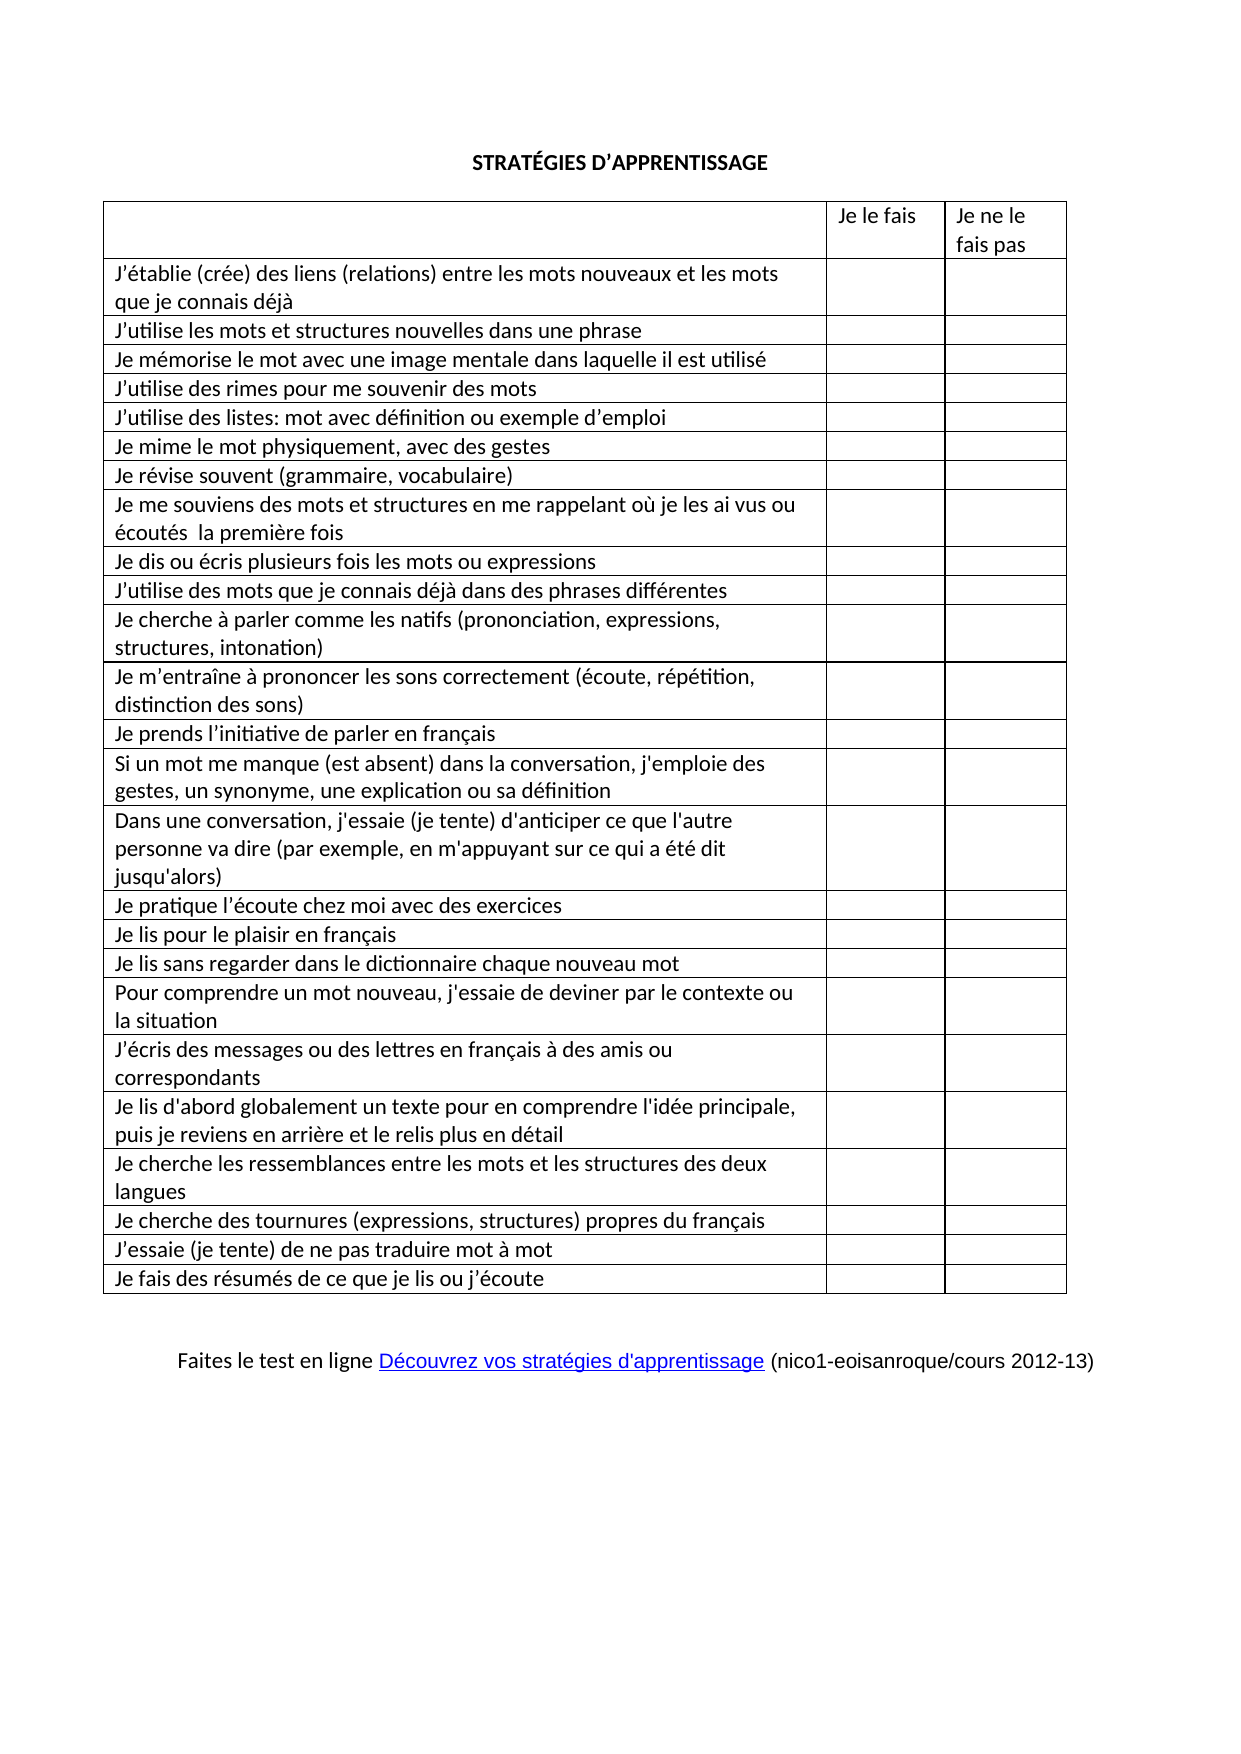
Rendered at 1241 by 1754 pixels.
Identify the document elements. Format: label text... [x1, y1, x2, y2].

table_cell [827, 1092, 944, 1148]
table_cell [946, 749, 1066, 805]
table_cell [827, 806, 944, 890]
table_cell [946, 949, 1066, 977]
table_cell [827, 949, 944, 977]
table_cell [827, 749, 944, 805]
table_cell [946, 1235, 1066, 1263]
table_cell J’utilise les mots et structures nouvelles dans une phrase [104, 316, 826, 344]
table_cell J’essaie (je tente) de ne pas traduire mot à mot [104, 1235, 826, 1263]
table_cell [946, 576, 1066, 604]
table_cell [946, 1265, 1066, 1292]
table_cell Je lis sans regarder dans le dictionnaire chaque nouveau mot [104, 949, 826, 977]
table_cell J’utilise des rimes pour me souvenir des mots [104, 374, 826, 402]
table_cell [827, 1265, 944, 1292]
table_cell J’utilise des listes: mot avec définition ou exemple d’emploi [104, 403, 826, 431]
table_cell [946, 1149, 1066, 1205]
table_cell Je révise souvent (grammaire, vocabulaire) [104, 461, 826, 489]
text STRATÉGIES D’APPRENTISSAGE [177, 148, 1063, 176]
table_cell J’établie (crée) des liens (relations) entre les mots nouveaux et les mots que je connais déjà [104, 259, 826, 315]
table_cell Je lis pour le plaisir en français [104, 920, 826, 948]
table_cell Je mémorise le mot avec une image mentale dans laquelle il est utilisé [104, 345, 826, 373]
table_cell [946, 547, 1066, 575]
table_cell [946, 1035, 1066, 1091]
table_cell Je lis d'abord globalement un texte pour en comprendre l'idée principale, puis je reviens en arrière et le relis plus en détail [104, 1092, 826, 1148]
table_cell Je dis ou écris plusieurs fois les mots ou expressions [104, 547, 826, 575]
table_cell Si un mot me manque (est absent) dans la conversation, j'emploie des gestes, un synonyme, une explication ou sa définition [104, 749, 826, 805]
table_cell [827, 490, 944, 546]
table_cell Je m’entraîne à prononcer les sons correctement (écoute, répétition, distinction des sons) [104, 663, 826, 718]
table_cell Je cherche des tournures (expressions, structures) propres du français [104, 1206, 826, 1234]
table_cell [827, 374, 944, 402]
table_cell [946, 490, 1066, 546]
table_cell Dans une conversation, j'essaie (je tente) d'anticiper ce que l'autre personne va dire (par exemple, en m'appuyant sur ce qui a été dit jusqu'alors) [104, 806, 826, 890]
table_cell [827, 461, 944, 489]
table_cell [946, 403, 1066, 431]
table_cell [827, 403, 944, 431]
table_cell [827, 720, 944, 748]
table_cell [946, 432, 1066, 460]
table_cell [827, 978, 944, 1034]
table_cell [946, 345, 1066, 373]
table_cell Pour comprendre un mot nouveau, j'essaie de deviner par le contexte ou la situation [104, 978, 826, 1034]
table_cell [946, 374, 1066, 402]
table_cell [827, 345, 944, 373]
table_header [104, 202, 826, 258]
table_cell J’écris des messages ou des lettres en français à des amis ou correspondants [104, 1035, 826, 1091]
table_cell Je me souviens des mots et structures en me rappelant où je les ai vus ou écoutés la première fois [104, 490, 826, 546]
table_cell [946, 461, 1066, 489]
table_cell [827, 1035, 944, 1091]
table_cell Je cherche à parler comme les natifs (prononciation, expressions, structures, intonation) [104, 605, 826, 661]
table_cell [946, 978, 1066, 1034]
table_cell [827, 259, 944, 315]
text Faites le test en ligne Découvrez vos stratégies d'apprentissage (nico1-eoisanroque/cours 2012-13) [177, 1347, 1122, 1374]
table_cell Je prends l’initiative de parler en français [104, 720, 826, 748]
table_cell Je fais des résumés de ce que je lis ou j’écoute [104, 1265, 826, 1292]
table_cell [827, 1149, 944, 1205]
table_cell [946, 920, 1066, 948]
table_header Je le fais [827, 202, 944, 258]
table_cell [827, 663, 944, 718]
table_cell [946, 891, 1066, 919]
table_cell [946, 806, 1066, 890]
table_cell [946, 605, 1066, 661]
table_cell [827, 891, 944, 919]
table_cell [827, 605, 944, 661]
table_cell Je pratique l’écoute chez moi avec des exercices [104, 891, 826, 919]
table_cell [946, 1206, 1066, 1234]
table_cell [827, 547, 944, 575]
table_cell [827, 920, 944, 948]
table_cell [946, 316, 1066, 344]
table_cell [946, 1092, 1066, 1148]
table_cell [827, 316, 944, 344]
table_cell [827, 1206, 944, 1234]
table_cell [827, 1235, 944, 1263]
table_cell [946, 259, 1066, 315]
table_header Je ne le fais pas [946, 202, 1066, 258]
table_cell [827, 432, 944, 460]
table_cell [946, 720, 1066, 748]
table_cell Je cherche les ressemblances entre les mots et les structures des deux langues [104, 1149, 826, 1205]
table_cell Je mime le mot physiquement, avec des gestes [104, 432, 826, 460]
table_cell [946, 663, 1066, 718]
table_cell [827, 576, 944, 604]
table_cell J’utilise des mots que je connais déjà dans des phrases différentes [104, 576, 826, 604]
